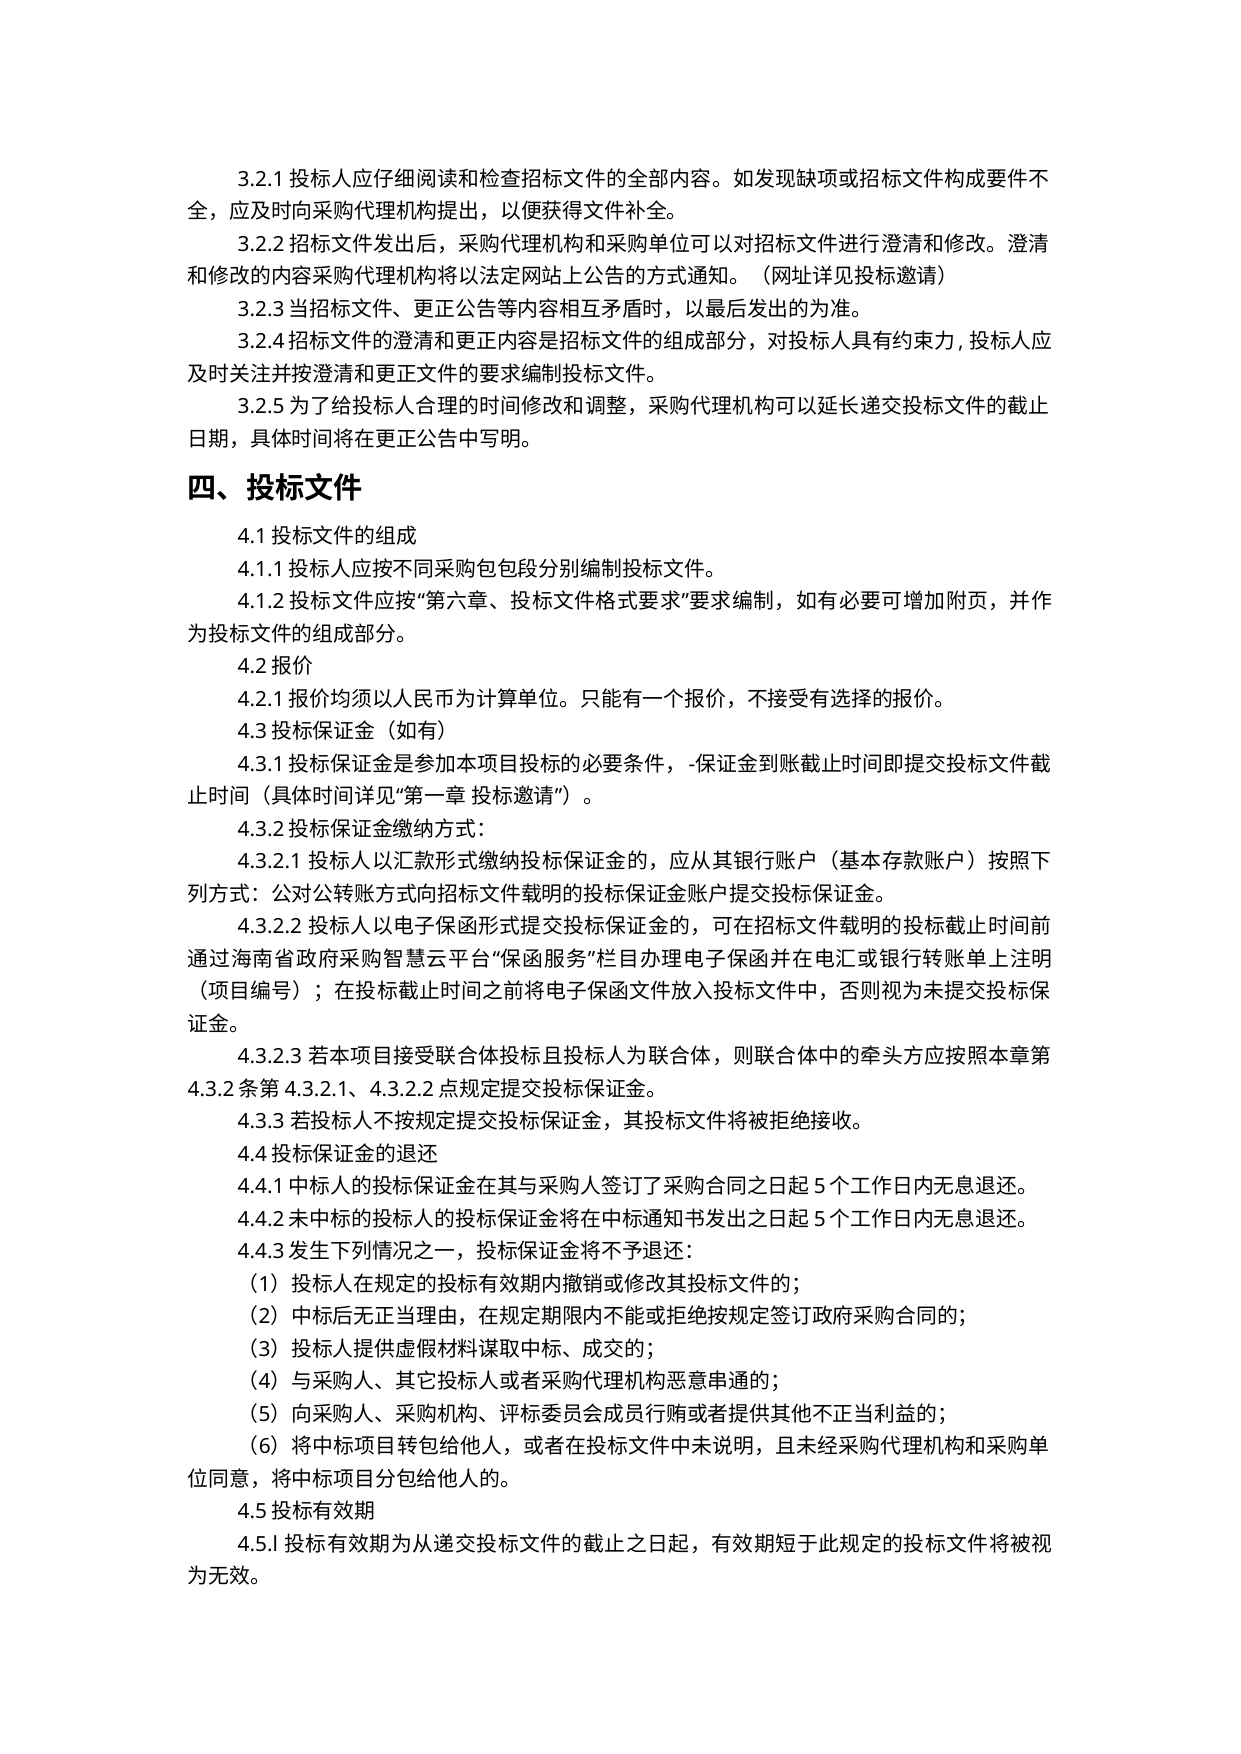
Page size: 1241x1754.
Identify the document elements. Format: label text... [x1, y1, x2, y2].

text 4.4投标保证金的退还 [187, 1137, 1053, 1169]
text 3.2.2招标文件发出后，采购代理机构和采购单位可以对招标文件进行澄清和修改。澄清和修改的内容采购代理机构将以法定网站上公告的方式通知。（网址详见投标邀请） [187, 227, 1053, 292]
text 4.1投标文件的组成 [187, 519, 1053, 552]
text 3.2.1投标人应仔细阅读和检查招标文件的全部内容。如发现缺项或招标文件构成要件不全，应及时向采购代理机构提出，以便获得文件补全。 [187, 162, 1053, 227]
text （5）向采购人、采购机构、评标委员会成员行贿或者提供其他不正当利益的； [187, 1397, 1053, 1429]
text （6）将中标项目转包给他人，或者在投标文件中未说明，且未经采购代理机构和采购单位同意，将中标项目分包给他人的。 [187, 1429, 1053, 1494]
text 4.1.2投标文件应按“第六章、投标文件格式要求”要求编制，如有必要可增加附页，并作为投标文件的组成部分。 [187, 584, 1053, 649]
text 4.5.l 投标有效期为从递交投标文件的截止之日起，有效期短于此规定的投标文件将被视为无效。 [187, 1527, 1053, 1592]
text （3）投标人提供虚假材料谋取中标、成交的； [187, 1332, 1053, 1364]
text 4.3投标保证金（如有） [187, 714, 1053, 747]
text 4.5投标有效期 [187, 1494, 1053, 1527]
text （2）中标后无正当理由，在规定期限内不能或拒绝按规定签订政府采购合同的； [187, 1299, 1053, 1332]
text 4.3.1投标保证金是参加本项目投标的必要条件，-保证金到账截止时间即提交投标文件截止时间（具体时间详见“第一章 投标邀请”）。 [187, 747, 1053, 812]
text 3.2.5为了给投标人合理的时间修改和调整，采购代理机构可以延长递交投标文件的截止日期，具体时间将在更正公告中写明。 [187, 389, 1053, 454]
text 四、投标文件 [187, 454, 1053, 519]
text 4.3.2.1 投标人以汇款形式缴纳投标保证金的，应从其银行账户（基本存款账户）按照下列方式：公对公转账方式向招标文件载明的投标保证金账户提交投标保证金。 [187, 844, 1053, 909]
text 3.2.3当招标文件、更正公告等内容相互矛盾时，以最后发出的为准。 [187, 292, 1053, 324]
text 4.3.2投标保证金缴纳方式： [187, 812, 1053, 844]
text 4.3.3 若投标人不按规定提交投标保证金，其投标文件将被拒绝接收。 [187, 1104, 1053, 1137]
text 3.2.4招标文件的澄清和更正内容是招标文件的组成部分，对投标人具有约束力, 投标人应及时关注并按澄清和更正文件的要求编制投标文件。 [187, 324, 1053, 389]
text 4.1.1投标人应按不同采购包包段分别编制投标文件。 [187, 552, 1053, 584]
text 4.4.2未中标的投标人的投标保证金将在中标通知书发出之日起5个工作日内无息退还。 [187, 1202, 1053, 1234]
text 4.4.3发生下列情况之一，投标保证金将不予退还： [187, 1234, 1053, 1267]
text 4.3.2.3 若本项目接受联合体投标且投标人为联合体，则联合体中的牵头方应按照本章第4.3.2条第4.3.2.1、4.3.2.2点规定提交投标保证金。 [187, 1039, 1053, 1104]
text 4.2.1报价均须以人民币为计算单位。只能有一个报价，不接受有选择的报价。 [187, 682, 1053, 714]
text （1）投标人在规定的投标有效期内撤销或修改其投标文件的； [187, 1267, 1053, 1299]
text 4.3.2.2 投标人以电子保函形式提交投标保证金的，可在招标文件载明的投标截止时间前通过海南省政府采购智慧云平台“保函服务”栏目办理电子保函并在电汇或银行转账单上注明（项目编号）；在投标截止时间之前将电子保函文件放入投标文件中，否则视为未提交投标保证金。 [187, 909, 1053, 1039]
text 4.4.1中标人的投标保证金在其与采购人签订了采购合同之日起5个工作日内无息退还。 [187, 1169, 1053, 1202]
text （4）与采购人、其它投标人或者采购代理机构恶意串通的； [187, 1364, 1053, 1397]
text 4.2报价 [187, 649, 1053, 682]
